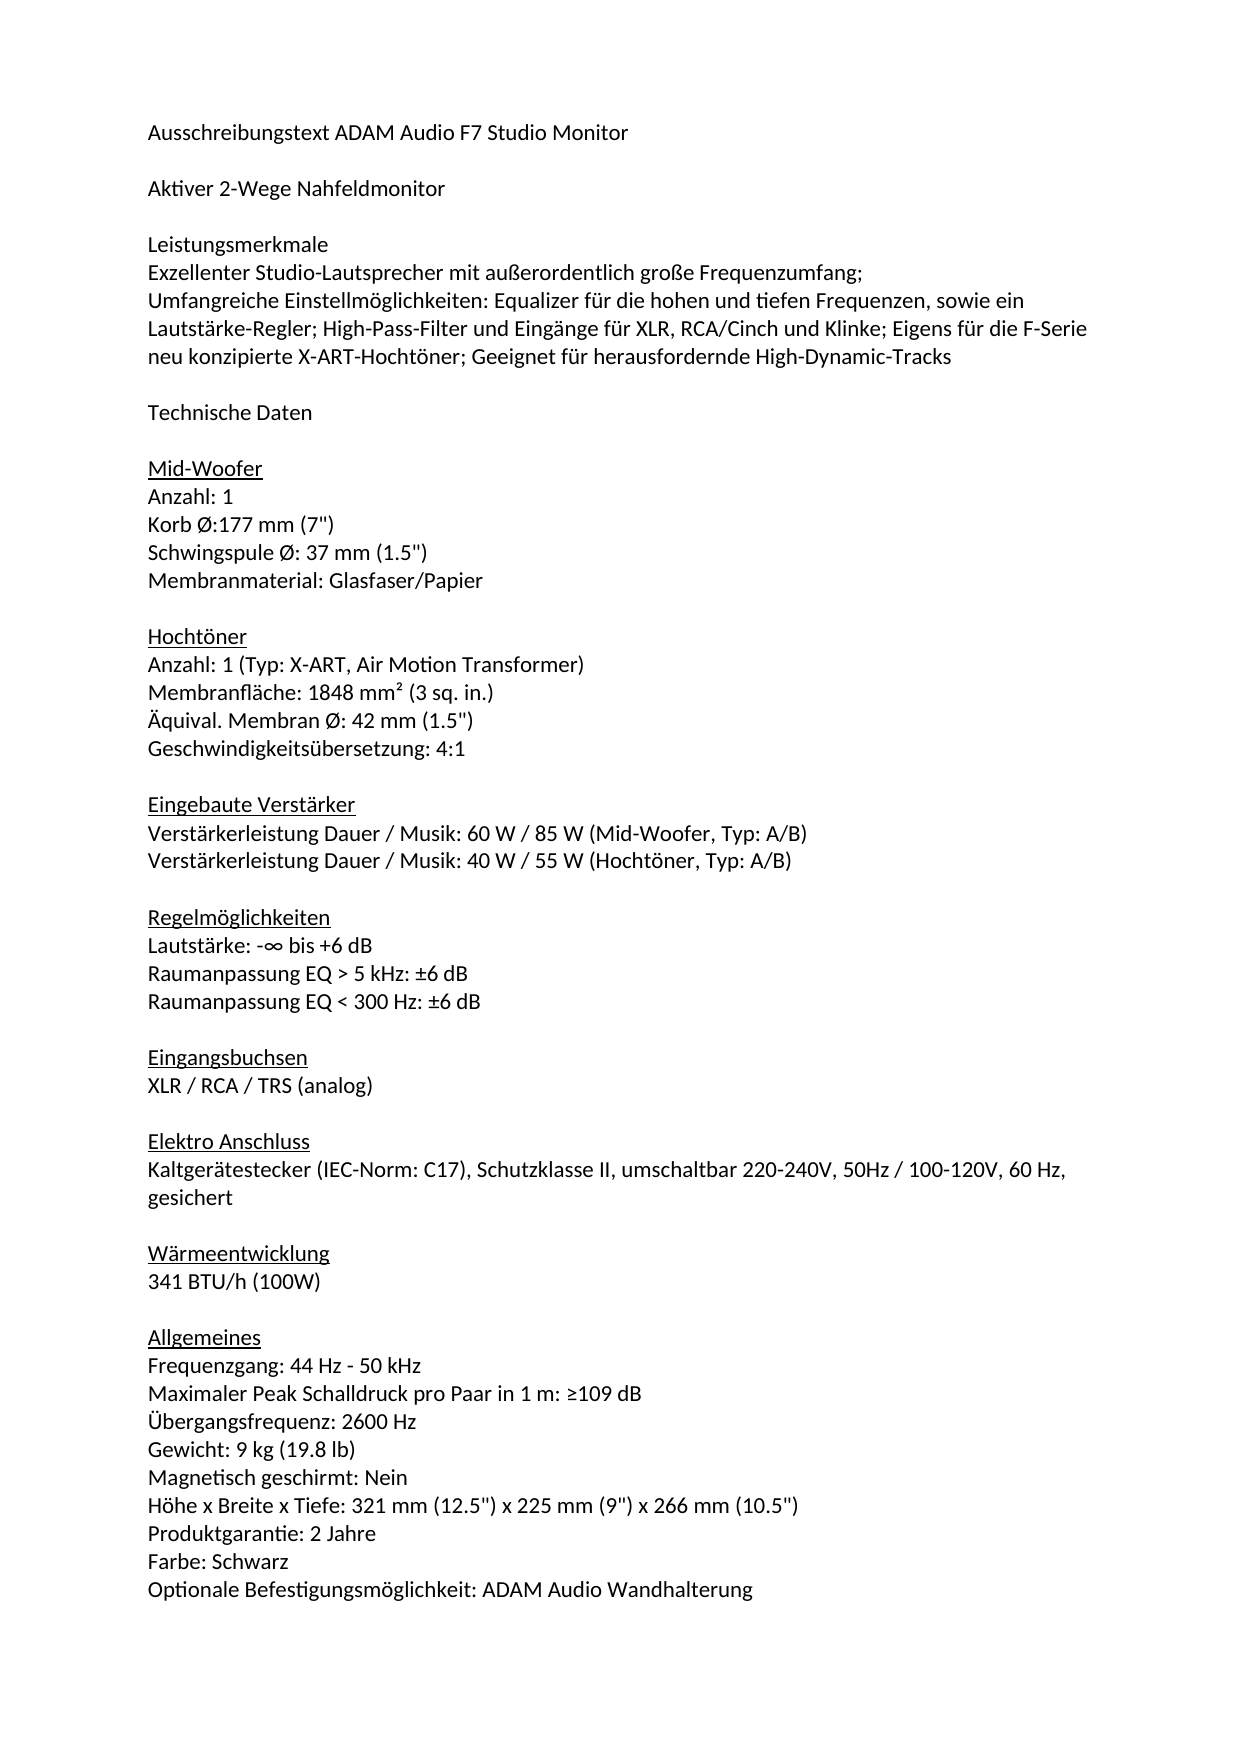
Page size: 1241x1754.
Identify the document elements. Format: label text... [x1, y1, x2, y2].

text Wärmeentwicklung [148, 1239, 1093, 1267]
text Eingebaute Verstärker [148, 791, 1093, 819]
text Regelmöglichkeiten [148, 903, 1093, 931]
text Anzahl: 1 (Typ: X-ART, Air Motion Transformer) [148, 651, 1093, 678]
text Anzahl: 1 [148, 482, 1093, 510]
text Maximaler Peak Schalldruck pro Paar in 1 m: ≥109 dB [148, 1379, 1093, 1407]
text Eingangsbuchsen [148, 1043, 1093, 1071]
text 341 BTU/h (100W) [148, 1267, 1093, 1295]
text Verstärkerleistung Dauer / Musik: 60 W / 85 W (Mid-Woofer, Typ: A/B) [148, 819, 1093, 847]
text Geschwindigkeitsübersetzung: 4:1 [148, 734, 1093, 763]
text Kaltgerätestecker (IEC-Norm: C17), Schutzklasse II, umschaltbar 220-240V, 50Hz / 100-120V, 60 Hz, gesichert [148, 1155, 1093, 1211]
text Korb Ø:177 mm (7") [148, 510, 1093, 538]
text Leistungsmerkmale [148, 230, 1093, 258]
text Höhe x Breite x Tiefe: 321 mm (12.5") x 225 mm (9") x 266 mm (10.5") [148, 1491, 1093, 1519]
text Äquival. Membran Ø: 42 mm (1.5") [148, 707, 1093, 734]
text Allgemeines [148, 1323, 1093, 1351]
text Membranfläche: 1848 mm² (3 sq. in.) [148, 678, 1093, 707]
text Technische Daten [148, 398, 1093, 426]
text Raumanpassung EQ < 300 Hz: ±6 dB [148, 987, 1093, 1015]
text Ausschreibungstext ADAM Audio F7 Studio Monitor [148, 118, 1093, 146]
text Hochtöner [148, 622, 1093, 651]
text Mid-Woofer [148, 454, 1093, 482]
text Umfangreiche Einstellmöglichkeiten: Equalizer für die hohen und tiefen Frequenzen, sowie ein Lautstärke-Regler; High-Pass-Filter und Eingänge für XLR, RCA/Cinch und Klinke; Eigens für die F-Serie neu konzipierte X-ART-Hochtöner; Geeignet für herausfordernde High-Dynamic-Tracks [148, 286, 1093, 370]
text Übergangsfrequenz: 2600 Hz [148, 1407, 1093, 1435]
text Magnetisch geschirmt: Nein [148, 1463, 1093, 1491]
text Schwingspule Ø: 37 mm (1.5") [148, 538, 1093, 566]
text Membranmaterial: Glasfaser/Papier [148, 566, 1093, 594]
text Lautstärke: -∞ bis +6 dB [148, 931, 1093, 959]
text Exzellenter Studio-Lautsprecher mit außerordentlich große Frequenzumfang; [148, 258, 1093, 286]
text XLR / RCA / TRS (analog) [148, 1071, 1093, 1099]
text Optionale Befestigungsmöglichkeit: ADAM Audio Wandhalterung [148, 1575, 1093, 1603]
text Produktgarantie: 2 Jahre [148, 1519, 1093, 1547]
text Aktiver 2-Wege Nahfeldmonitor [148, 174, 1093, 202]
text Farbe: Schwarz [148, 1547, 1093, 1575]
text Elektro Anschluss [148, 1127, 1093, 1155]
text Frequenzgang: 44 Hz - 50 kHz [148, 1351, 1093, 1379]
text Raumanpassung EQ > 5 kHz: ±6 dB [148, 959, 1093, 987]
text Gewicht: 9 kg (19.8 lb) [148, 1435, 1093, 1463]
text Verstärkerleistung Dauer / Musik: 40 W / 55 W (Hochtöner, Typ: A/B) [148, 847, 1093, 875]
